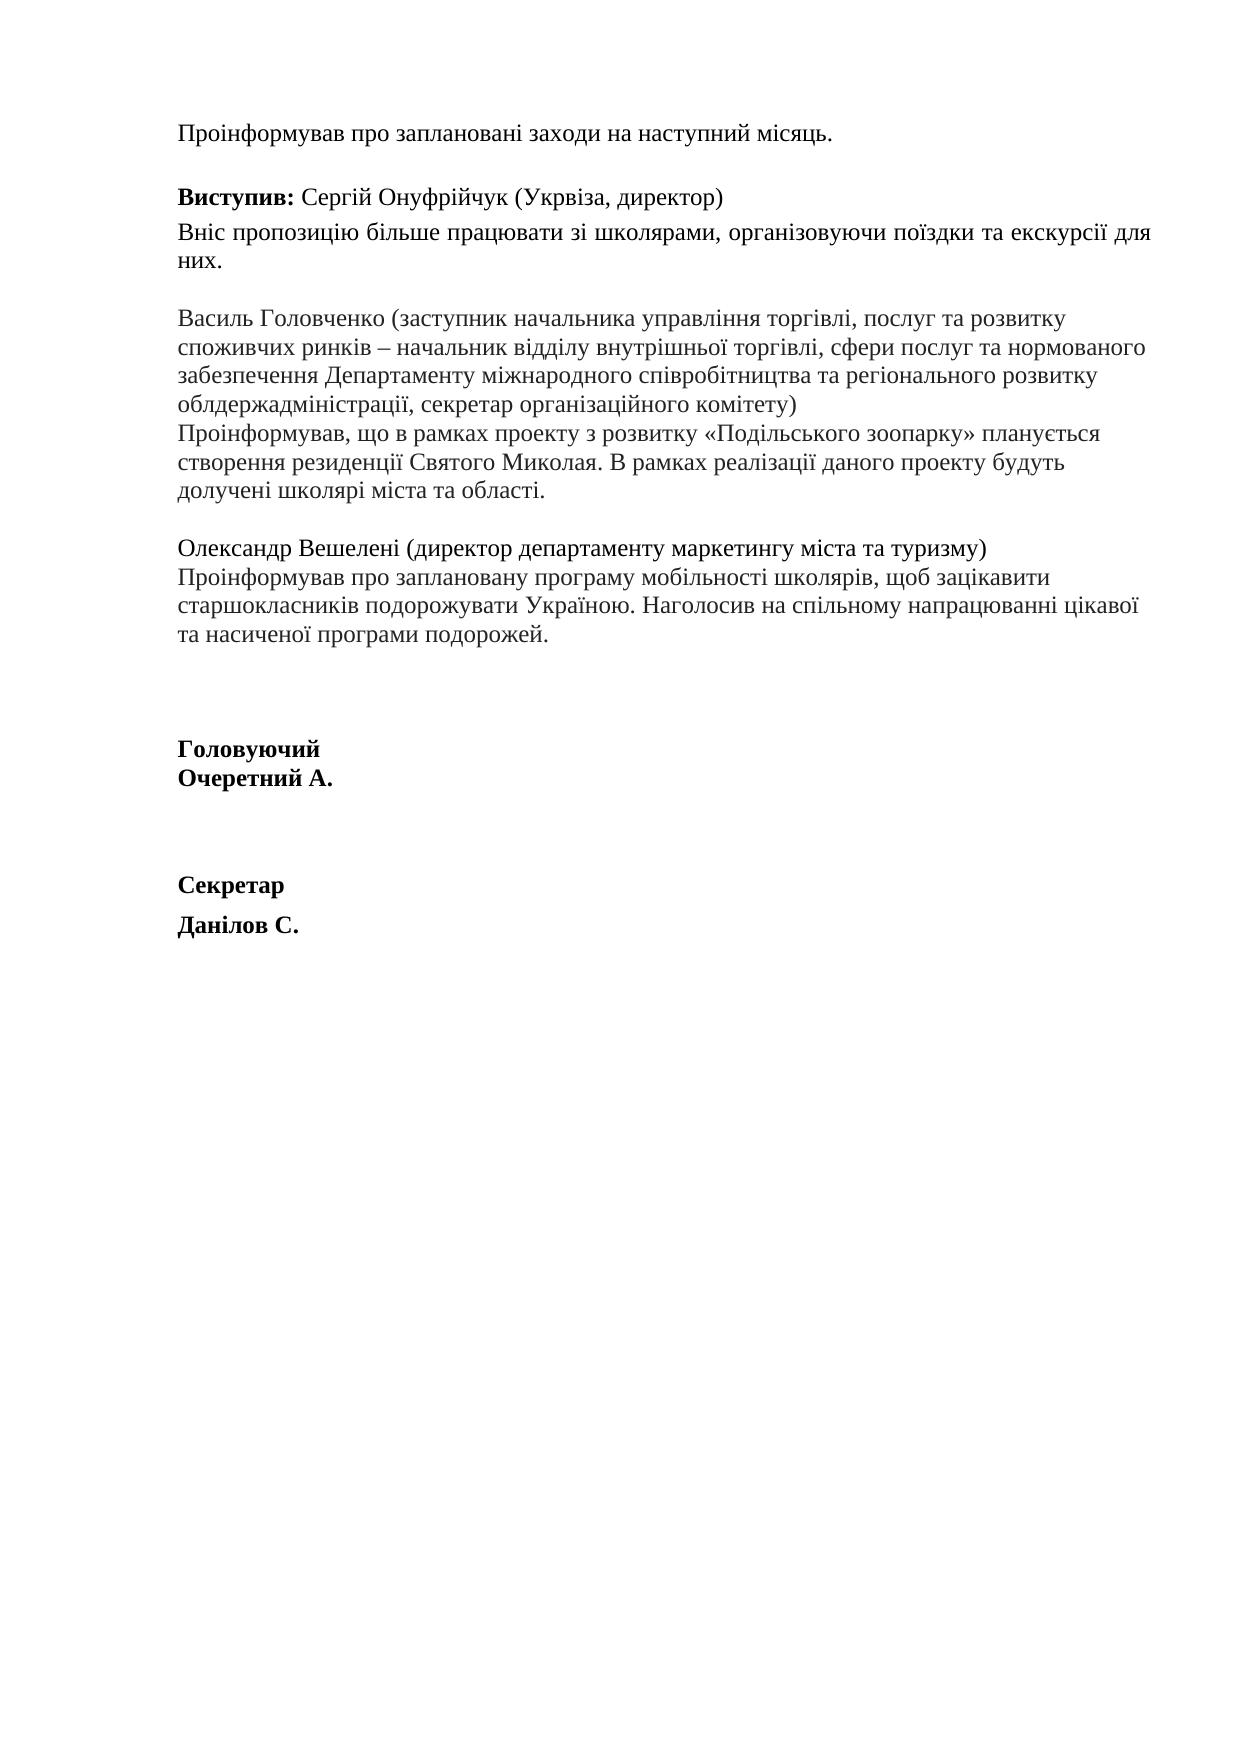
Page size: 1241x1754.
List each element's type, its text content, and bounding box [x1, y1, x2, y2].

text Очеретний А. [177, 763, 1152, 792]
text Виступив: Сергій Онуфрійчук (Укрвіза, директор) [177, 182, 1152, 211]
text Секретар [177, 870, 1152, 899]
text Данілов С. [177, 910, 1152, 938]
text Василь Головченко (заступник начальника управління торгівлі, послуг та розвитку споживчих ринків – начальник відділу внутрішньої торгівлі, сфери послуг та нормованого забезпечення Департаменту міжнародного співробітництва та регіонального розвитку облдержадміністрації, секретар організаційного комітету) [177, 303, 1152, 418]
text Головуючий [177, 734, 1152, 763]
text Проінформував про заплановані заходи на наступний місяць. [177, 118, 1152, 147]
text Проінформував про заплановану програму мобільності школярів, щоб зацікавити старшокласників подорожувати Україною. Наголосив на спільному напрацюванні цікавої та насиченої програми подорожей. [177, 562, 1152, 648]
text Проінформував, що в рамках проекту з розвитку «Подільського зоопарку» планується створення резиденції Святого Миколая. В рамках реалізації даного проекту будуть долучені школярі міста та області. [177, 418, 1152, 504]
text Олександр Вешелені (директор департаменту маркетингу міста та туризму) [177, 533, 1152, 562]
text Вніс пропозицію більше працювати зі школярами, організовуючи поїздки та екскурсії для них. [177, 217, 1152, 274]
